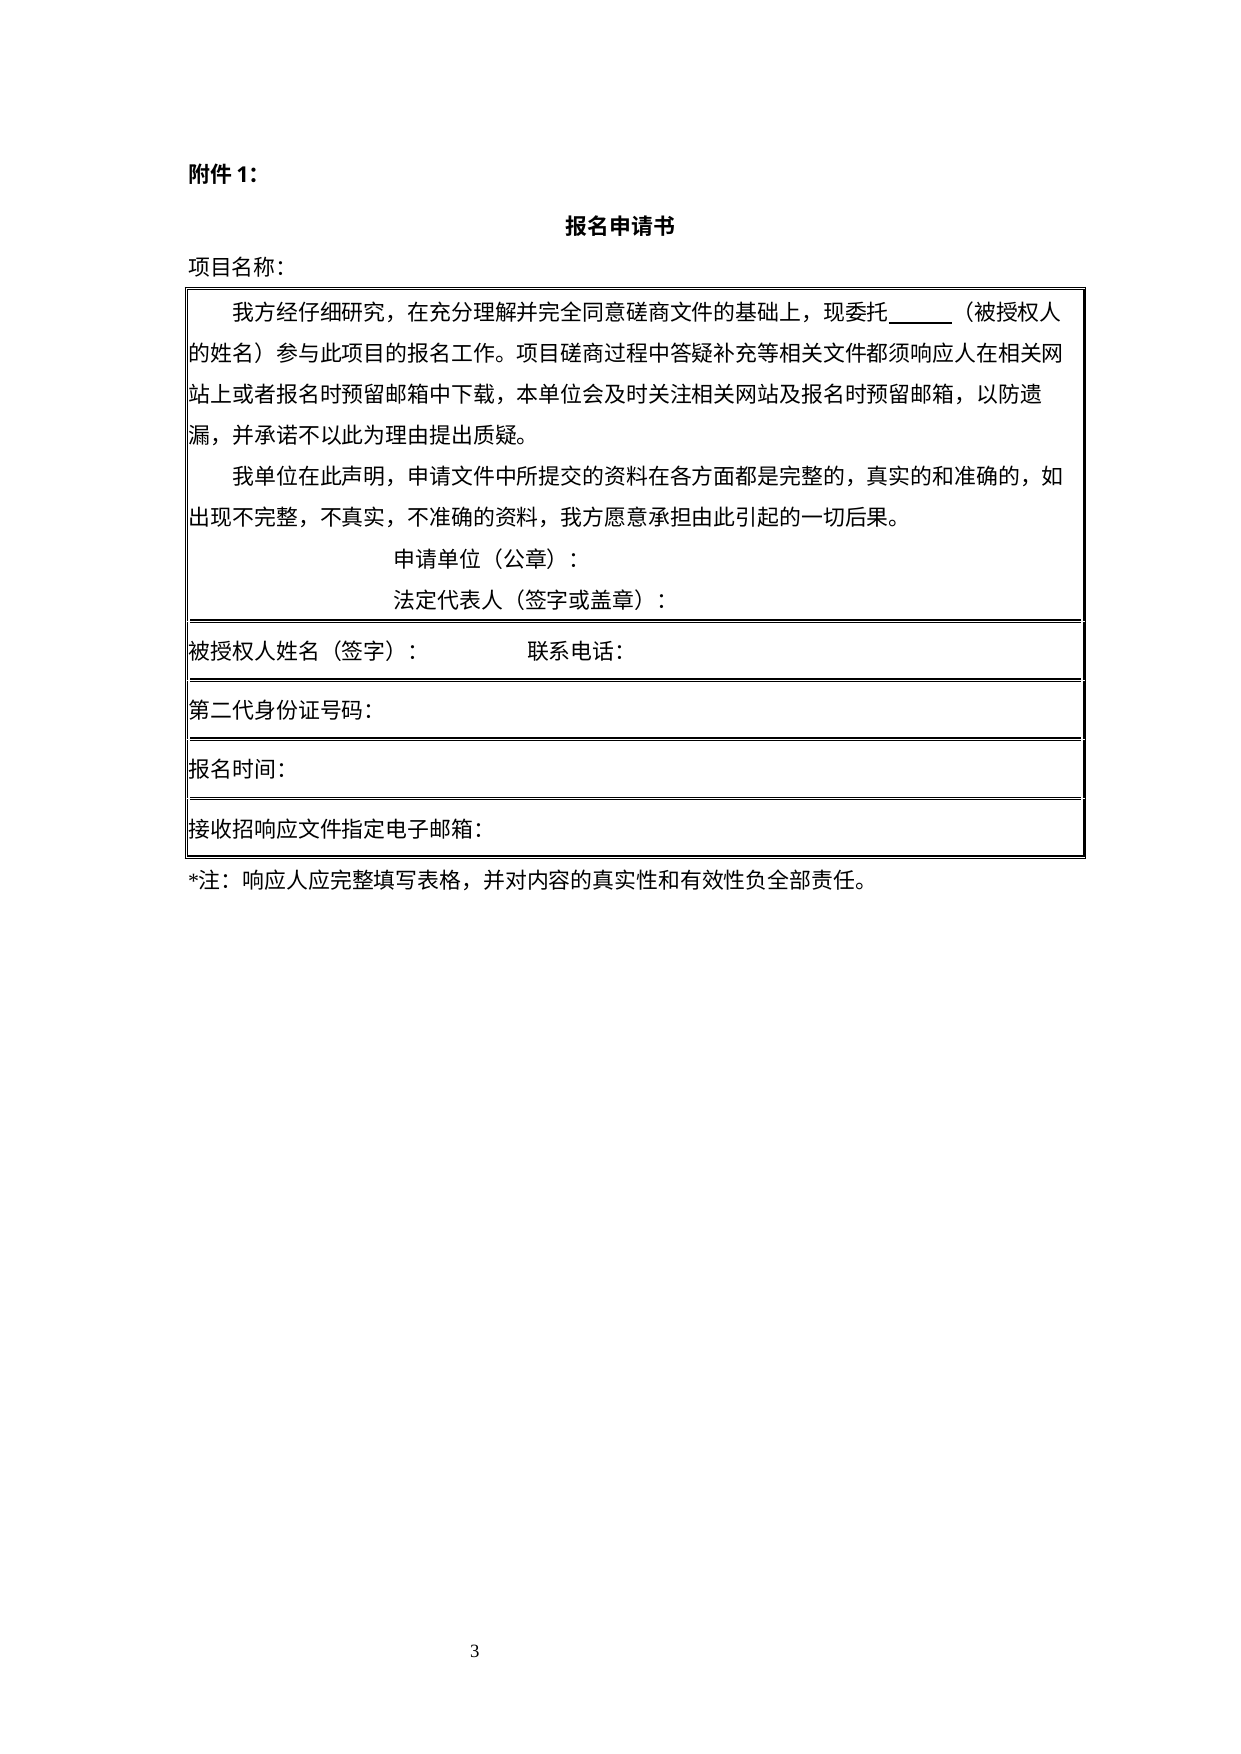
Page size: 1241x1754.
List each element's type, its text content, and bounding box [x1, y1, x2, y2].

text 项目名称： [188, 246, 1052, 287]
table_header 我方经仔细研究，在充分理解并完全同意磋商文件的基础上，现委托 （被授权人的姓名）参与此项目的报名工作。项目磋商过程中答疑补充等相关文件都须响应人在相关网站上或者报名时预留邮箱中下载，本单位会及时关注相关网站及报名时预留邮箱，以防遗漏，并承诺不以此为理由提出质疑。 我单位在此声明，申请文件中所提交的资料在各方面都是完整的，真实的和准确的，如出现不完整，不真实，不准确的资料，我方愿意承担由此引起的一切后果。 申请单位（公章）： 法定代表人（签字或盖章）： [188, 290, 1083, 619]
table_cell 被授权人姓名（签字）： 联系电话： [188, 619, 1084, 678]
table_cell 第二代身份证号码： [188, 678, 1084, 737]
table_cell 接收招响应文件指定电子邮箱： [188, 796, 1084, 855]
text 报名申请书 [188, 204, 1052, 246]
table_cell 报名时间： [188, 737, 1084, 796]
text 附件1： [188, 157, 1052, 189]
text *注：响应人应完整填写表格，并对内容的真实性和有效性负全部责任。 [188, 859, 1052, 900]
